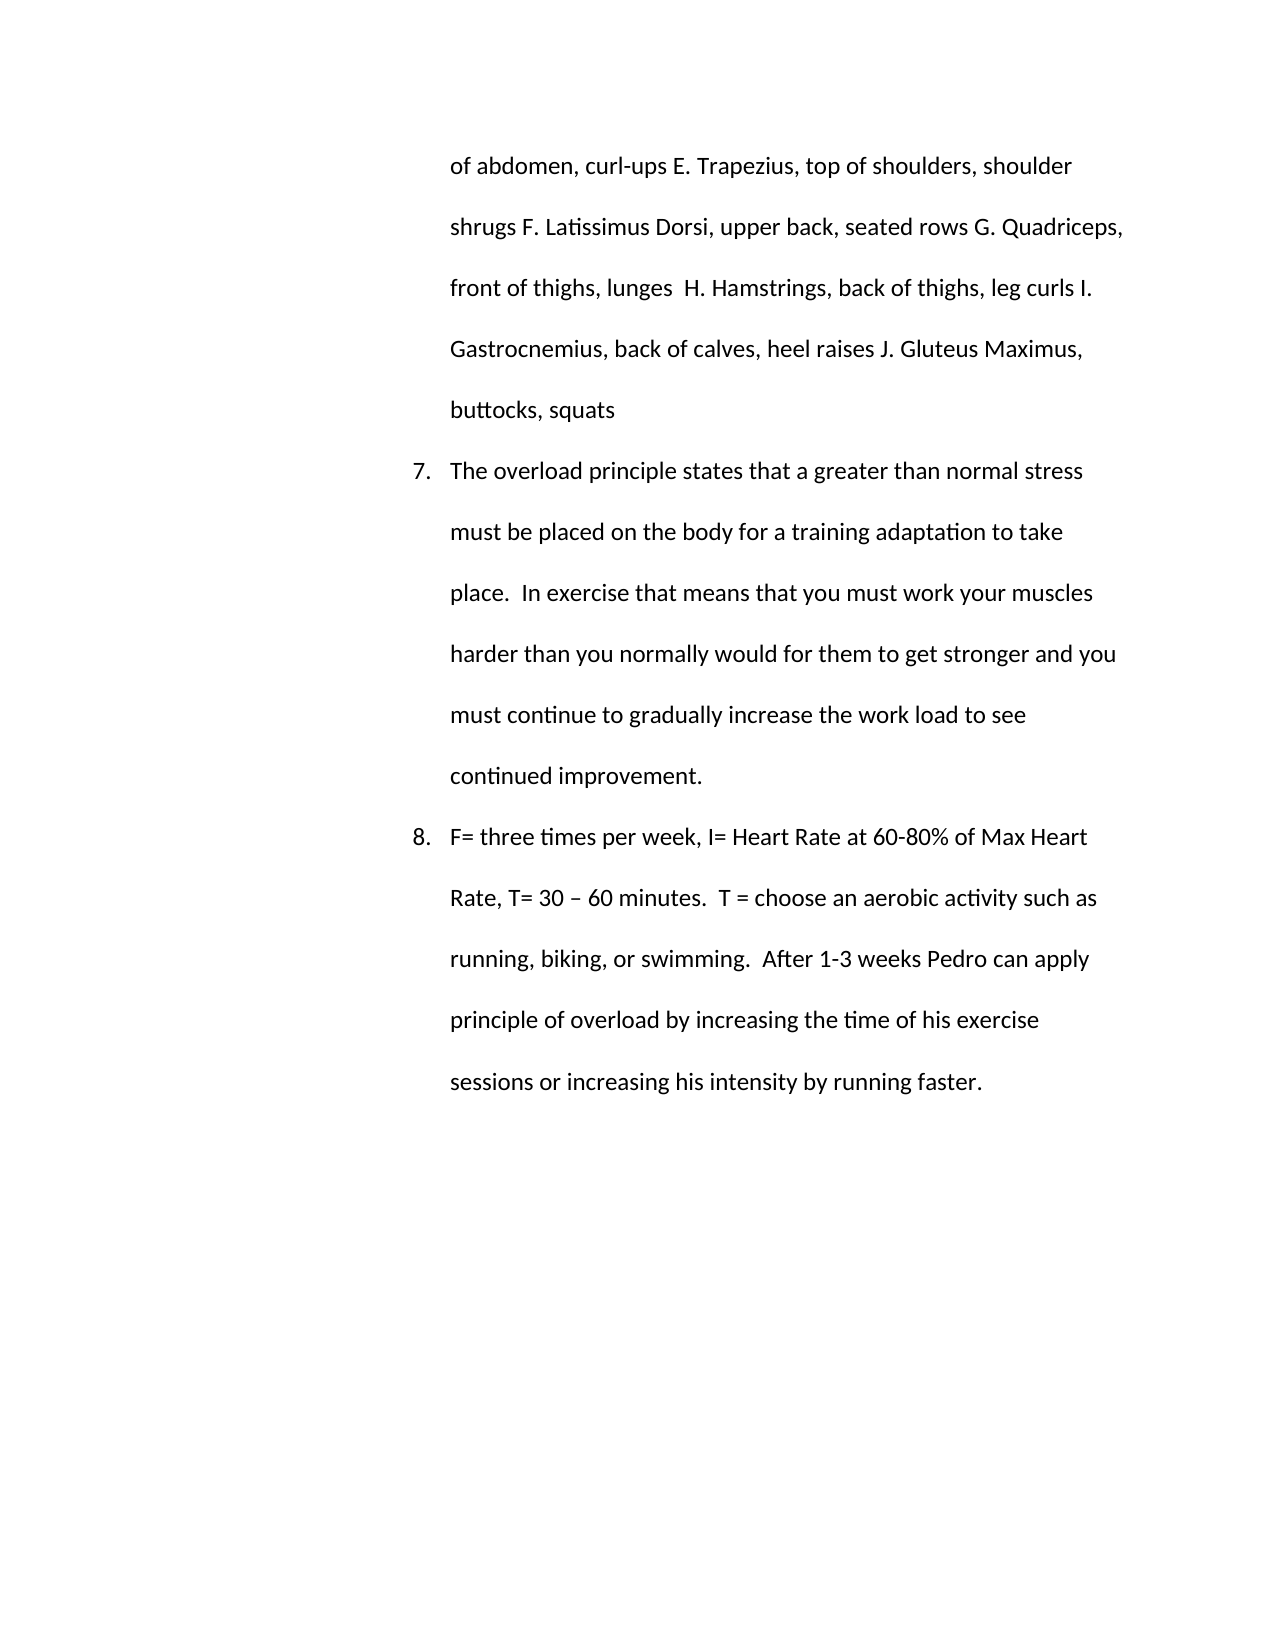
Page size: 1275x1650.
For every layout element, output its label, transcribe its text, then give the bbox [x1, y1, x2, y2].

list The overload principle states that a greater than normal stress must be placed on the body for a training adaptation to take place. In exercise that means that you must work your muscles harder than you normally would for them to get stronger and you must continue to gradually increase the work load to see continued improvement. [412, 455, 1125, 791]
list F= three times per week, I= Heart Rate at 60-80% of Max Heart Rate, T= 30 – 60 minutes. T = choose an aerobic activity such as running, biking, or swimming. After 1-3 weeks Pedro can apply principle of overload by increasing the time of his exercise sessions or increasing his intensity by running faster. [412, 821, 1125, 1096]
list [412, 150, 1125, 425]
